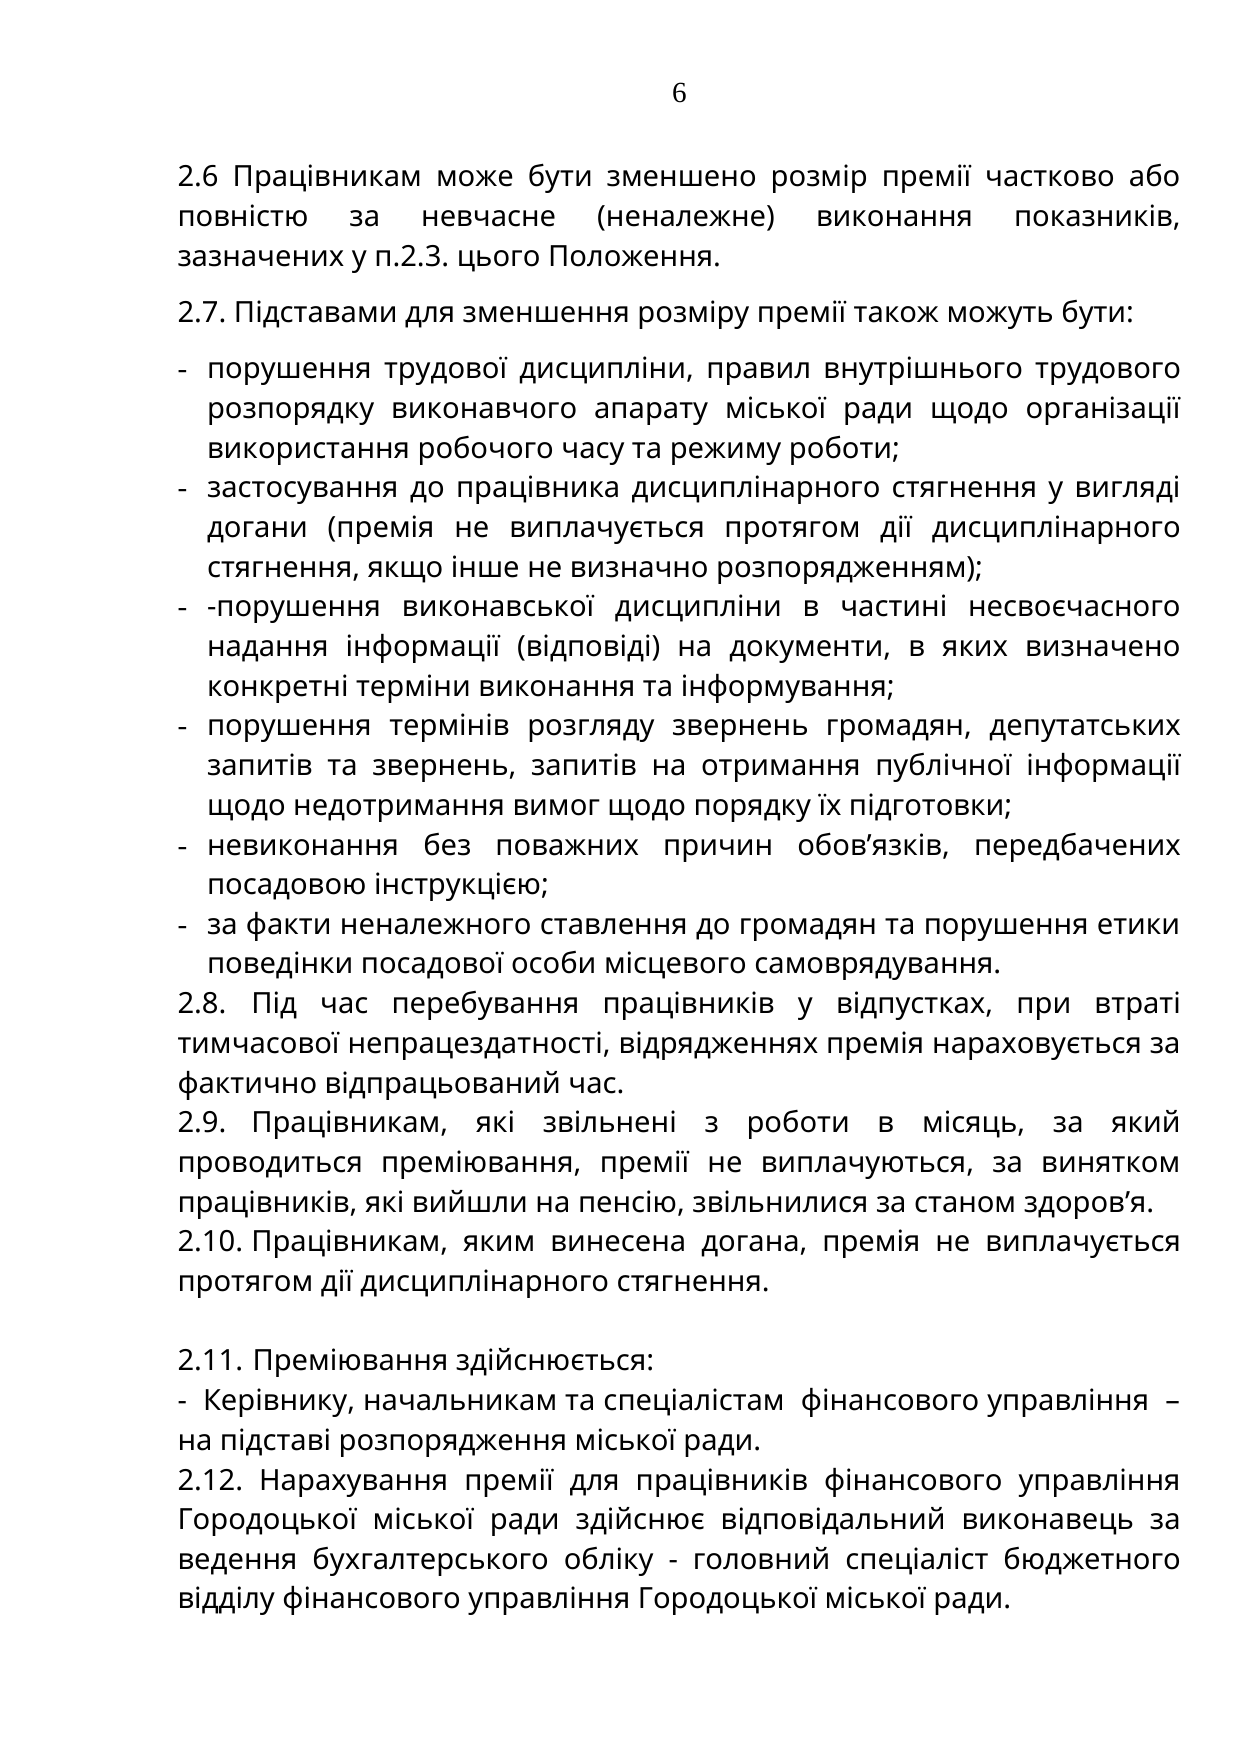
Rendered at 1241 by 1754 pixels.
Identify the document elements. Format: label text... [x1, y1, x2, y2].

list порушення трудової дисципліни, правил внутрішнього трудового розпорядку виконавчого апарату міської ради щодо організації використання робочого часу та режиму роботи; [177, 347, 1181, 467]
list 2.12. Нарахування премії для працівників фінансового управління Городоцької міської ради здійснює відповідальний виконавець за ведення бухгалтерського обліку - головний спеціаліст бюджетного відділу фінансового управління Городоцької міської ради. [177, 1459, 1181, 1617]
text 2.7. Підставами для зменшення розміру премії також можуть бути: [177, 291, 1181, 331]
list за факти неналежного ставлення до громадян та порушення етики поведінки посадової особи місцевого самоврядування. [177, 903, 1181, 982]
list 2.6 Працівникам може бути зменшено розмір премії частково або повністю за невчасне (неналежне) виконання показників, зазначених у п.2.3. цього Положення. [177, 155, 1181, 274]
list -порушення виконавської дисципліни в частині несвоєчасного надання інформації (відповіді) на документи, в яких визначено конкретні терміни виконання та інформування; [177, 586, 1181, 705]
list Преміювання здійснюється: [177, 1340, 1181, 1379]
list застосування до працівника дисциплінарного стягнення у вигляді догани (премія не виплачується протягом дії дисциплінарного стягнення, якщо інше не визначно розпорядженням); [177, 467, 1181, 586]
list Під час перебування працівників у відпустках, при втраті тимчасової непрацездатності, відрядженнях премія нараховується за фактично відпрацьований час. [177, 982, 1181, 1102]
list Працівникам, які звільнені з роботи в місяць, за який проводиться преміювання, премії не виплачуються, за винятком працівників, які вийшли на пенсію, звільнилися за станом здоров’я. [177, 1102, 1181, 1221]
list невиконання без поважних причин обов’язків, передбачених посадовою інструкцією; [177, 824, 1181, 903]
list Працівникам, яким винесена догана, премія не виплачується протягом дії дисциплінарного стягнення. [177, 1221, 1181, 1300]
list порушення термінів розгляду звернень громадян, депутатських запитів та звернень, запитів на отримання публічної інформації щодо недотримання вимог щодо порядку їх підготовки; [177, 705, 1181, 824]
list - Керівнику, начальникам та спеціалістам фінансового управління – на підставі розпорядження міської ради. [177, 1379, 1181, 1459]
